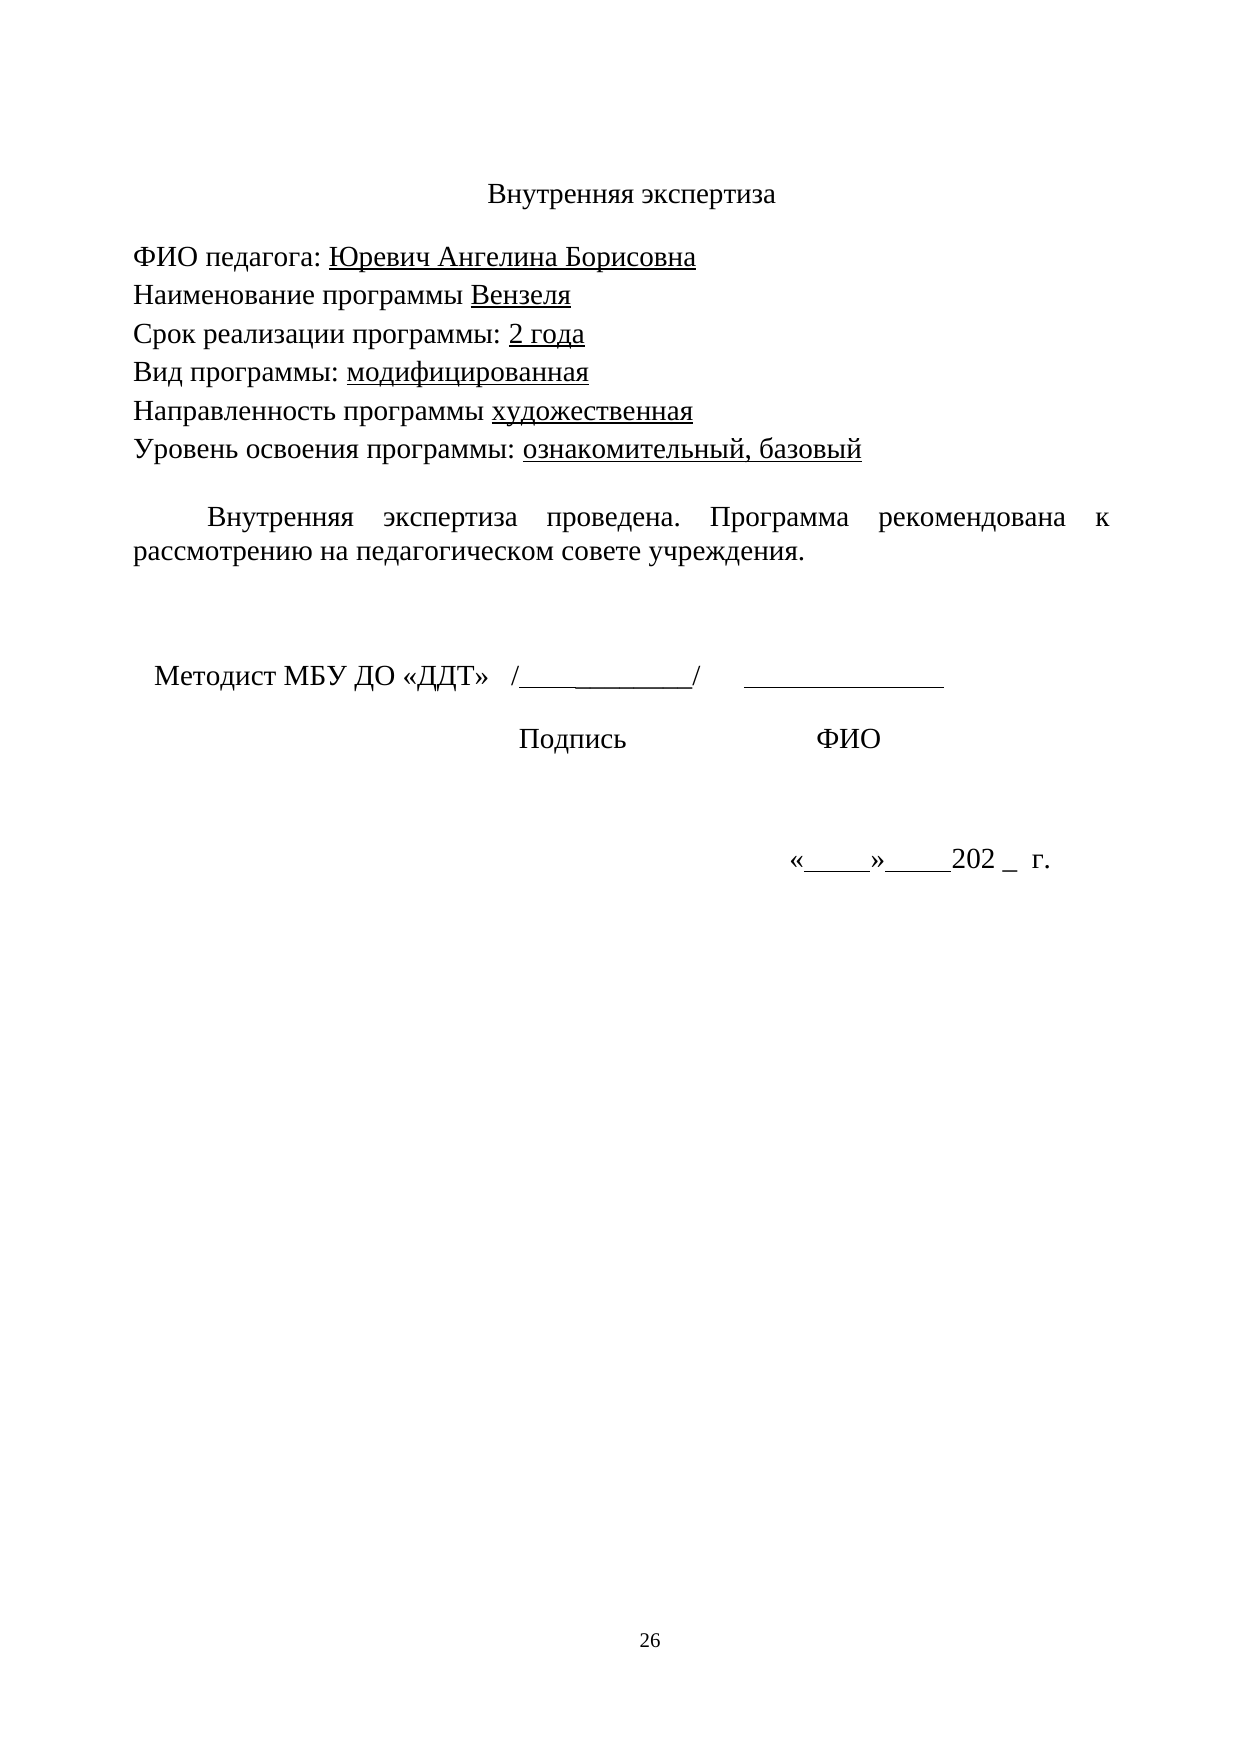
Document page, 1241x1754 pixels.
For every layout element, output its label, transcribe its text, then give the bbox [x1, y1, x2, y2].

text Методист МБУ ДО «ДДТ» / ________/ [154, 658, 1167, 692]
text Подпись ФИО [154, 721, 1012, 754]
text ФИО педагога: Юревич Ангелина Борисовна [133, 239, 1167, 272]
text Срок реализации программы: 2 года [133, 316, 1167, 349]
text Уровень освоения программы: ознакомительный, базовый [133, 432, 1167, 465]
text Наименование программы Вензеля [133, 277, 1167, 311]
text Направленность программы художественная [133, 393, 1167, 427]
text Внутренняя экспертиза проведена. Программа рекомендована к рассмотрению на педагогическом совете учреждения. [133, 499, 1109, 566]
text Внутренняя экспертиза [154, 176, 1109, 210]
text Вид программы: модифицированная [133, 354, 1167, 388]
text « » 202 _ г. [133, 842, 1167, 875]
